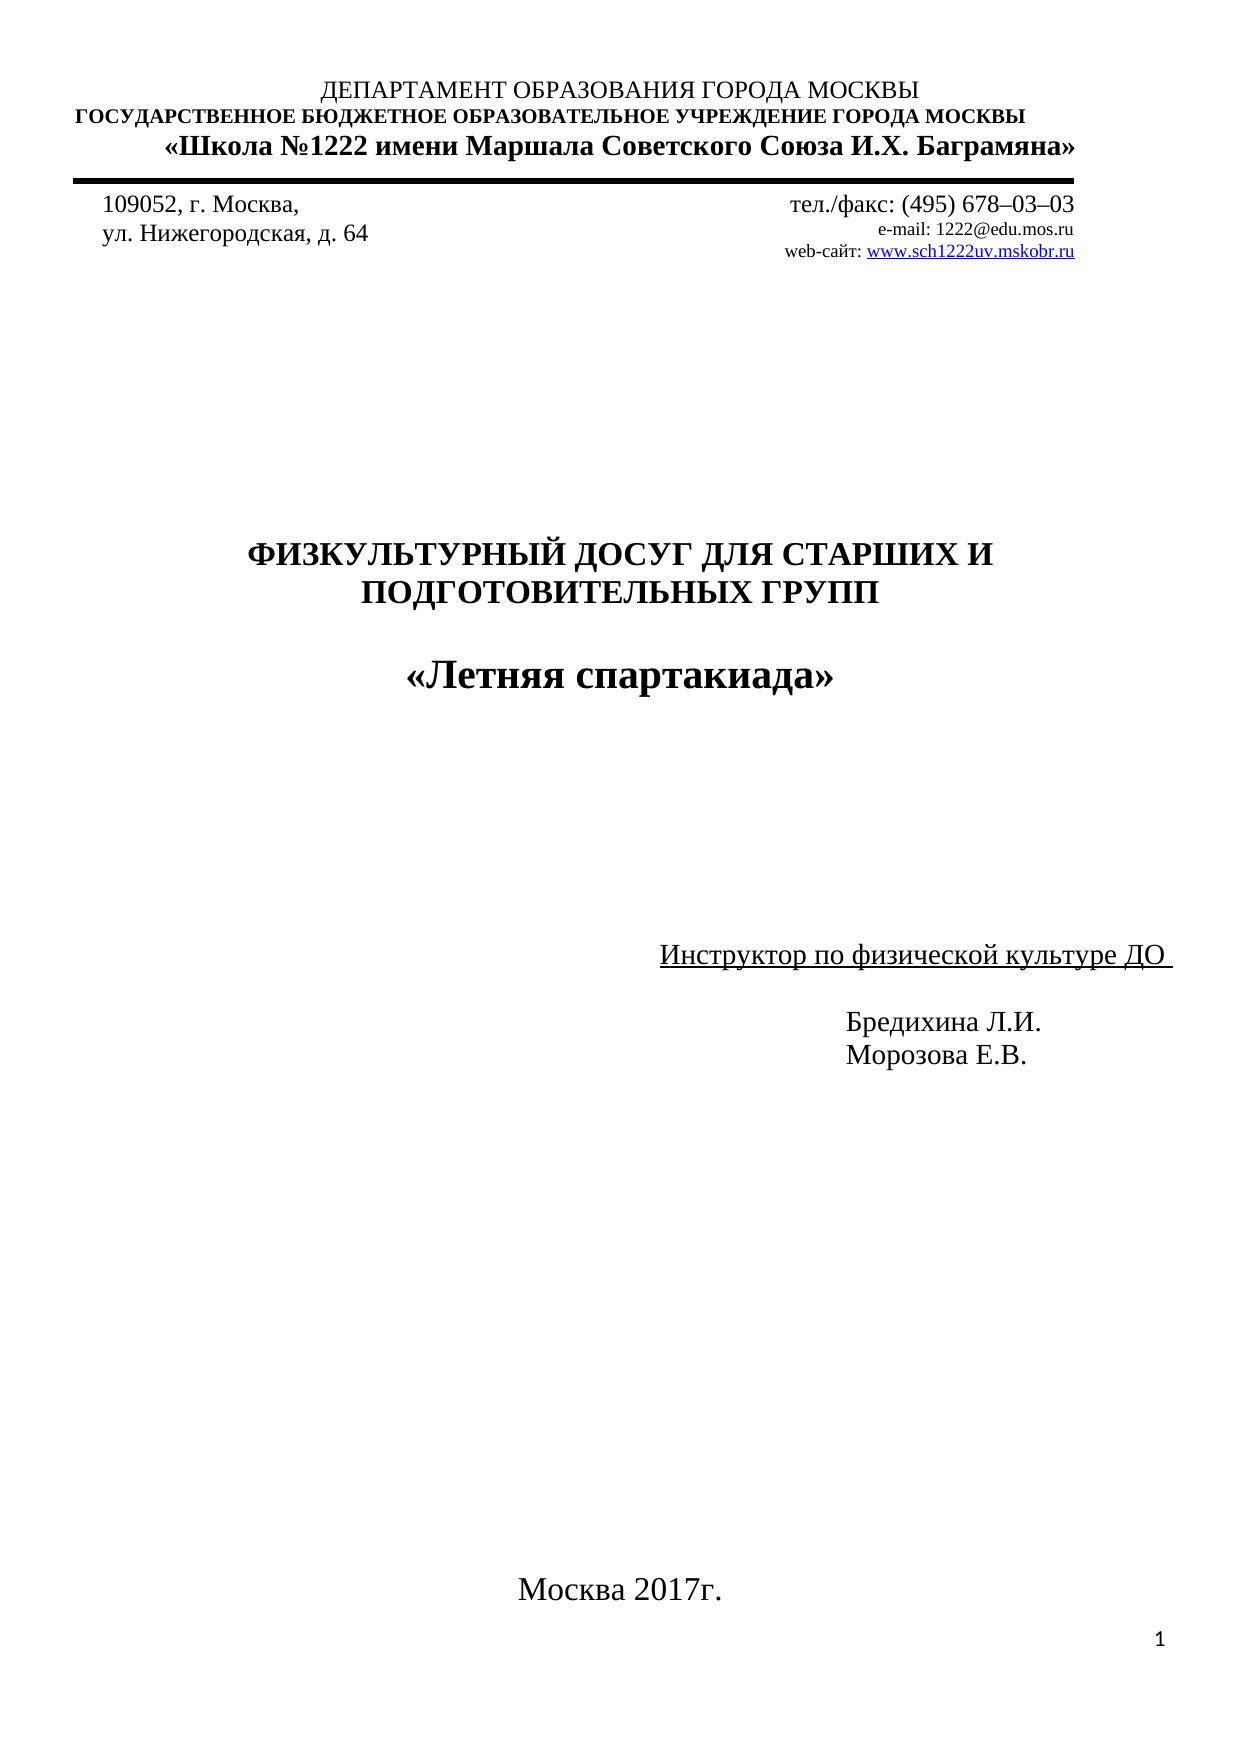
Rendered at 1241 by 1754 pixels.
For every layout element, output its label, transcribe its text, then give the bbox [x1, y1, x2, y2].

text Морозова Е.В. [517, 1037, 1165, 1071]
text ФИЗКУЛЬТУРНЫЙ ДОСУГ ДЛЯ СТАРШИХ И ПОДГОТОВИТЕЛЬНЫХ ГРУПП [75, 534, 1165, 611]
text «Школа №1222 имени Маршала Советского Союза И.Х. Баграмяна» [75, 128, 1165, 161]
table_header . Москва, [91, 189, 399, 218]
text ГОСУДАРСТВЕННОЕ БЮДЖЕТНОЕ ОБРАЗОВАТЕЛЬНОЕ УЧРЕЖДЕНИЕ ГОРОДА МОСКВЫ [75, 104, 1165, 128]
table_cell e-mail: 1222@edu.mos.ru wеb-сайт: www.sch1222uv.mskobr.ru [399, 218, 1086, 261]
table_cell ул. Нижегородская, д. 64 [91, 218, 399, 261]
text Бредихина Л.И. [517, 1004, 1165, 1037]
text ДЕПАРТАМЕНТ ОБРАЗОВАНИЯ ГОРОДА МОСКВЫ [75, 75, 1165, 104]
text Инструктор по физической культуре ДО [75, 937, 1165, 970]
text «Летняя спартакиада» [75, 649, 1165, 697]
text Москва 2017г. [75, 1569, 1165, 1608]
table_header тел./факс: (495) 678–03–03 [399, 189, 1086, 218]
